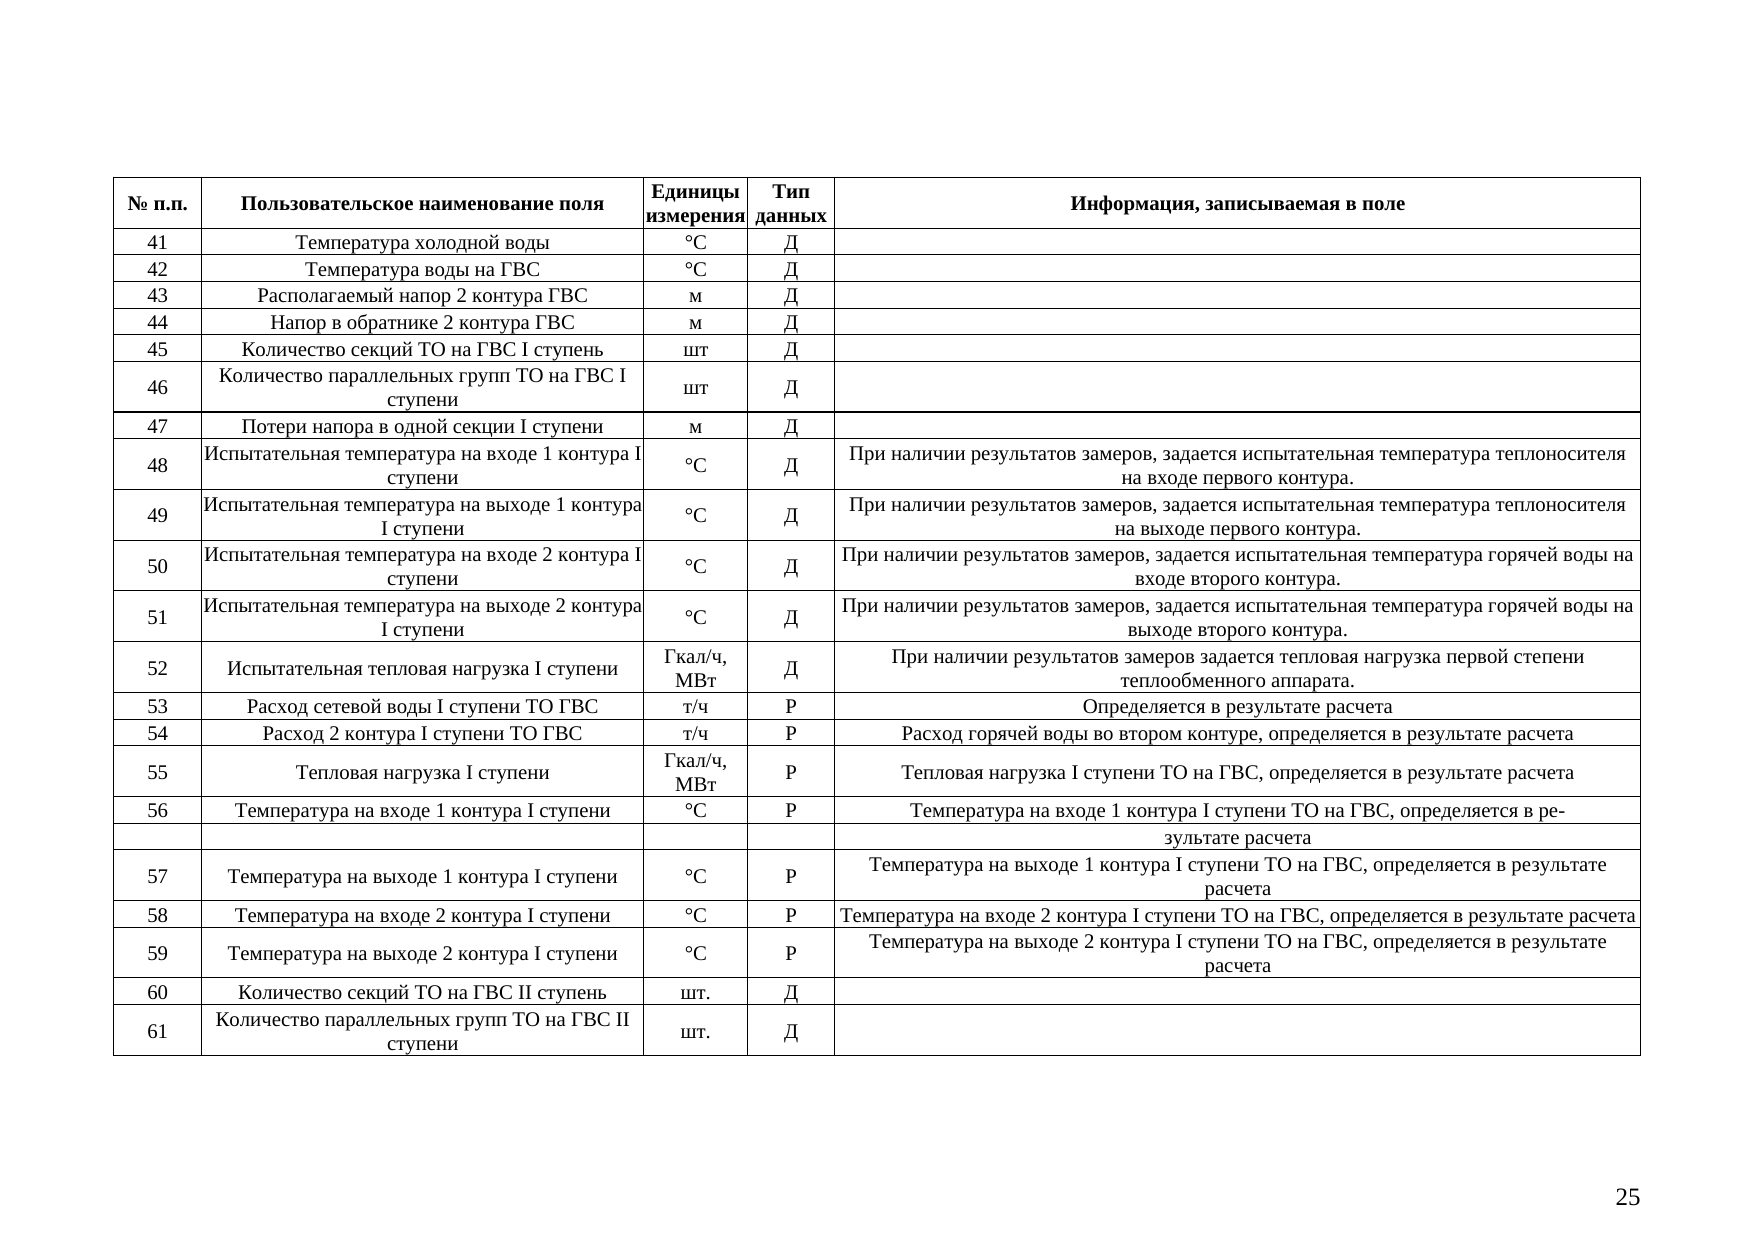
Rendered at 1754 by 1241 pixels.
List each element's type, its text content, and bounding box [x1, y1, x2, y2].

table_cell Температура на выходе 2 контура I ступени ТО на ГВС, определяется в результате расчета [835, 928, 1640, 977]
table_cell [644, 824, 747, 849]
table_cell Тепловая нагрузка I ступени ТО на ГВС, определяется в результате расчета [835, 746, 1640, 796]
table_cell Испытательная температура на входе 2 контура I ступени [202, 541, 643, 590]
table_cell Д [748, 490, 834, 539]
table_cell Температура на входе 2 контура I ступени [202, 901, 643, 927]
table_cell Р [748, 693, 834, 718]
table_cell 60 [114, 978, 201, 1004]
table_cell °C [644, 490, 747, 539]
table_cell зультате расчета [835, 824, 1640, 849]
table_cell Д [748, 362, 834, 411]
table_cell 47 [114, 413, 201, 438]
table_cell Гкал/ч, МВт [644, 642, 747, 692]
table_cell При наличии результатов замеров, задается испытательная температура горячей воды на входе второго контура. [835, 541, 1640, 590]
table_cell Количество секций ТО на ГВС II ступень [202, 978, 643, 1004]
table_cell Температура на входе 1 контура I ступени ТО на ГВС, определяется в ре- [835, 797, 1640, 822]
table_cell [835, 362, 1640, 411]
table_cell 53 [114, 693, 201, 718]
table_cell Д [748, 309, 834, 334]
table_cell При наличии результатов замеров, задается испытательная температура горячей воды на выходе второго контура. [835, 591, 1640, 641]
table_cell 44 [114, 309, 201, 334]
table_cell Расход 2 контура I ступени ТО ГВС [202, 720, 643, 745]
table_cell Расход сетевой воды I ступени ТО ГВС [202, 693, 643, 718]
table_cell [835, 978, 1640, 1004]
table_cell Расход горячей воды во втором контуре, определяется в результате расчета [835, 720, 1640, 745]
table_cell Температура воды на ГВС [202, 255, 643, 281]
table_cell Гкал/ч, МВт [644, 746, 747, 796]
table_cell Испытательная температура на входе 1 контура I ступени [202, 439, 643, 489]
table_cell Д [748, 591, 834, 641]
table_cell т/ч [644, 720, 747, 745]
table_cell Д [748, 413, 834, 438]
table_cell 46 [114, 362, 201, 411]
table_cell Д [748, 255, 834, 281]
table_header Тип данных [748, 178, 834, 227]
table_cell Количество параллельных групп ТО на ГВС I ступени [202, 362, 643, 411]
table_cell Д [748, 541, 834, 590]
table_cell °C [644, 850, 747, 900]
table_cell Д [748, 1005, 834, 1055]
table_cell Определяется в результате расчета [835, 693, 1640, 718]
table_cell Р [748, 928, 834, 977]
table_cell Д [748, 439, 834, 489]
table_cell Количество параллельных групп ТО на ГВС II ступени [202, 1005, 643, 1055]
table_cell Р [748, 797, 834, 822]
table_cell Испытательная тепловая нагрузка I ступени [202, 642, 643, 692]
table_cell Р [748, 746, 834, 796]
table_cell Напор в обратнике 2 контура ГВС [202, 309, 643, 334]
table_cell 42 [114, 255, 201, 281]
table_cell °C [644, 255, 747, 281]
table_cell °C [644, 439, 747, 489]
table_header Пользовательское наименование поля [202, 178, 643, 227]
table_cell °C [644, 901, 747, 927]
table_cell При наличии результатов замеров, задается испытательная температура теплоносителя на выходе первого контура. [835, 490, 1640, 539]
table_cell Испытательная температура на выходе 1 контура I ступени [202, 490, 643, 539]
table_cell [835, 255, 1640, 281]
table_cell 52 [114, 642, 201, 692]
table_cell [114, 824, 201, 849]
table_cell Температура на входе 2 контура I ступени ТО на ГВС, определяется в результате расчета [835, 901, 1640, 927]
table_cell Температура на выходе 2 контура I ступени [202, 928, 643, 977]
table_cell Температура на выходе 1 контура I ступени ТО на ГВС, определяется в результате расчета [835, 850, 1640, 900]
table_header № п.п. [114, 178, 201, 227]
table_cell 55 [114, 746, 201, 796]
table_cell [748, 824, 834, 849]
table_cell При наличии результатов замеров задается тепловая нагрузка первой степени теплообменного аппарата. [835, 642, 1640, 692]
table_cell °C [644, 229, 747, 254]
table_cell Р [748, 850, 834, 900]
table_cell Располагаемый напор 2 контура ГВС [202, 282, 643, 307]
table_cell шт [644, 362, 747, 411]
table_cell [835, 309, 1640, 334]
table_cell [835, 413, 1640, 438]
table_cell °C [644, 541, 747, 590]
table_cell Температура на выходе 1 контура I ступени [202, 850, 643, 900]
table_cell [835, 335, 1640, 361]
table_cell Испытательная температура на выходе 2 контура I ступени [202, 591, 643, 641]
table_cell При наличии результатов замеров, задается испытательная температура теплоносителя на входе первого контура. [835, 439, 1640, 489]
table_cell 57 [114, 850, 201, 900]
table_cell Тепловая нагрузка I ступени [202, 746, 643, 796]
table_cell Р [748, 901, 834, 927]
table_cell шт. [644, 978, 747, 1004]
table_cell м [644, 413, 747, 438]
table_cell Количество секций ТО на ГВС I ступень [202, 335, 643, 361]
table_cell 45 [114, 335, 201, 361]
table_cell 58 [114, 901, 201, 927]
table_cell Температура на входе 1 контура I ступени [202, 797, 643, 822]
table_cell 43 [114, 282, 201, 307]
table_cell 48 [114, 439, 201, 489]
table_cell шт [644, 335, 747, 361]
table_cell 59 [114, 928, 201, 977]
table_cell Д [748, 282, 834, 307]
table_cell шт. [644, 1005, 747, 1055]
table_cell °C [644, 797, 747, 822]
table_cell 51 [114, 591, 201, 641]
table_cell м [644, 282, 747, 307]
table_cell Д [748, 642, 834, 692]
table_cell Д [748, 978, 834, 1004]
table_cell [835, 229, 1640, 254]
table_header Информация, записываемая в поле [835, 178, 1640, 227]
table_cell [202, 824, 643, 849]
table_cell 54 [114, 720, 201, 745]
table_cell [835, 1005, 1640, 1055]
table_cell °C [644, 591, 747, 641]
table_header Единицы измерения [644, 178, 747, 227]
table_cell Д [748, 229, 834, 254]
table_cell Температура холодной воды [202, 229, 643, 254]
table_cell 41 [114, 229, 201, 254]
table_cell м [644, 309, 747, 334]
table_cell 61 [114, 1005, 201, 1055]
table_cell Потери напора в одной секции I ступени [202, 413, 643, 438]
table_cell Д [748, 335, 834, 361]
table_cell т/ч [644, 693, 747, 718]
table_cell 50 [114, 541, 201, 590]
table_cell [835, 282, 1640, 307]
table_cell Р [748, 720, 834, 745]
table_cell 49 [114, 490, 201, 539]
table_cell 56 [114, 797, 201, 822]
table_cell °C [644, 928, 747, 977]
